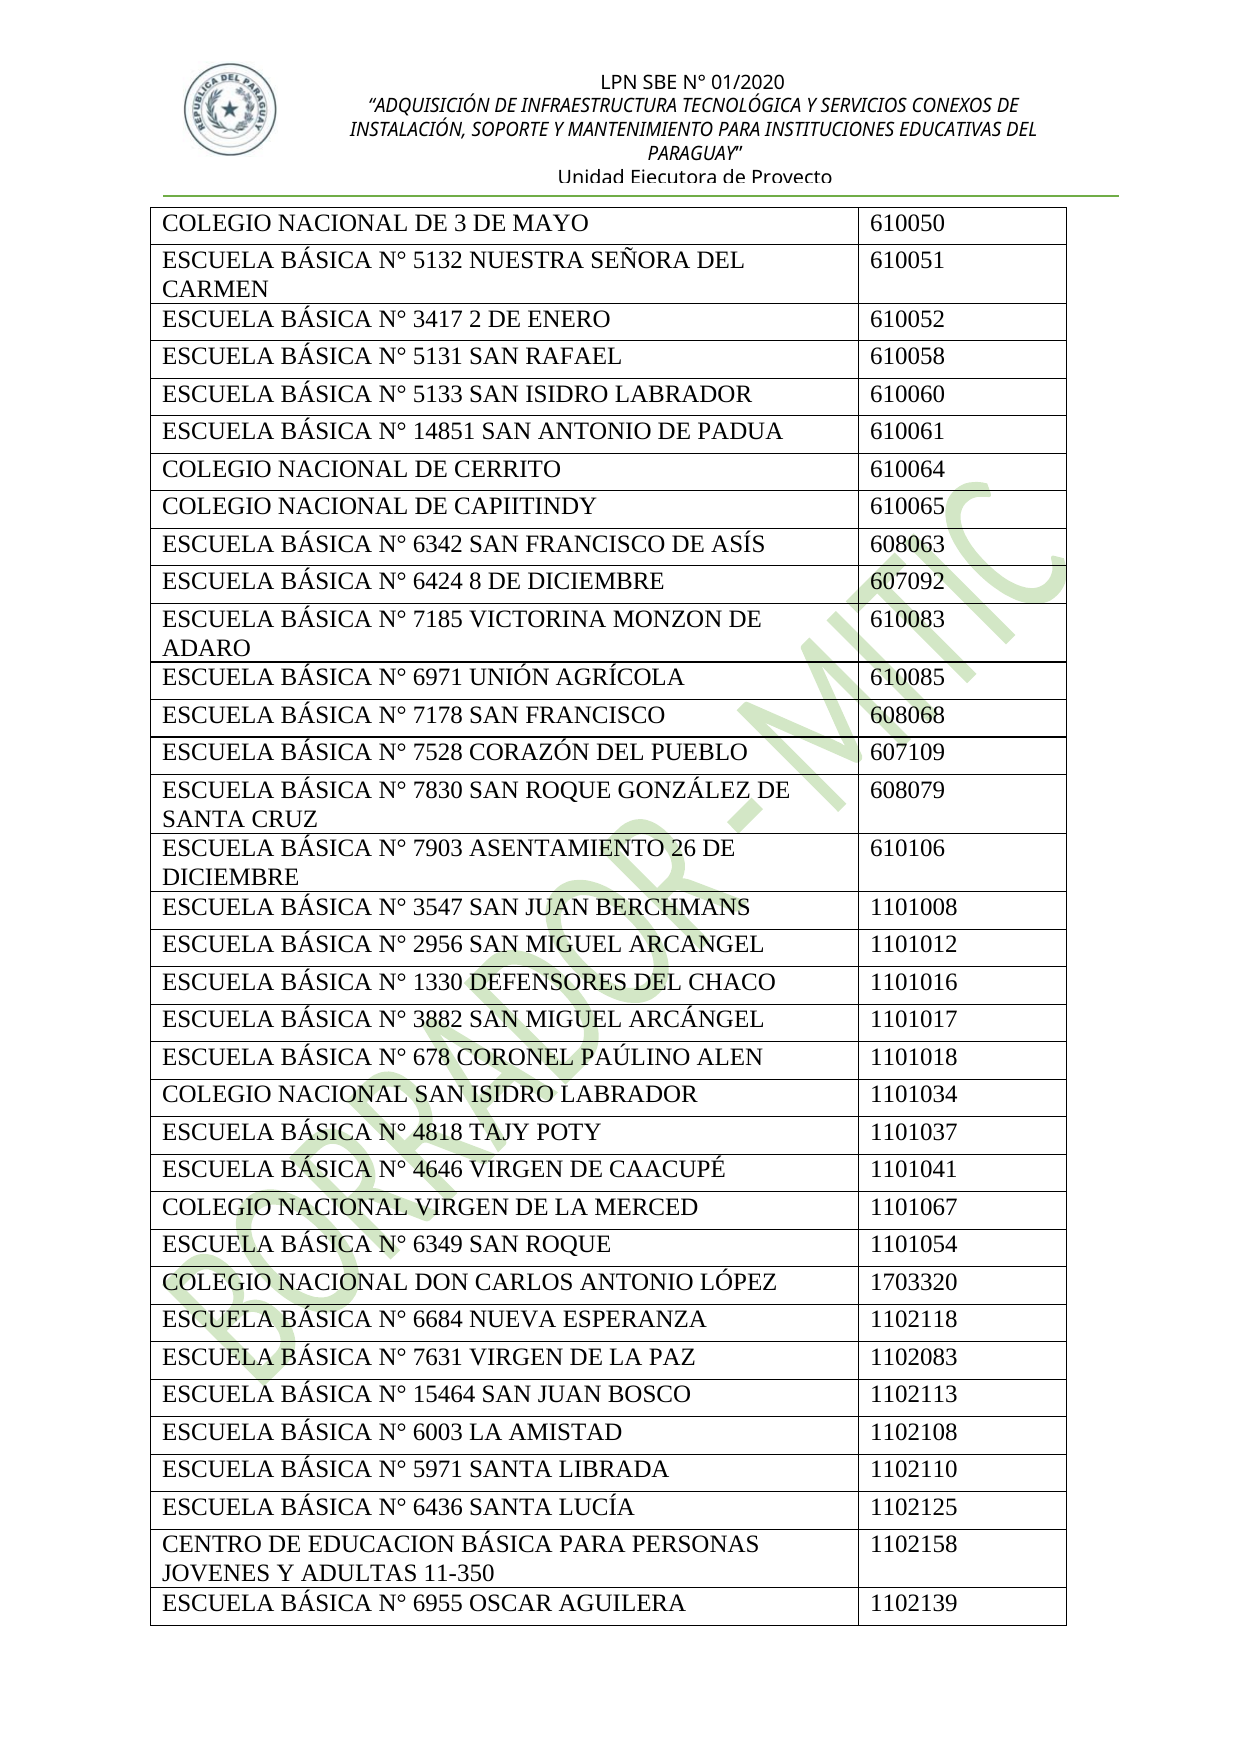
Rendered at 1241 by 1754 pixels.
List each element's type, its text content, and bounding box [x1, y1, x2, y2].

table_cell 610052 [859, 304, 1066, 340]
table_cell ESCUELA BÁSICA N° 6971 UNIÓN AGRÍCOLA [151, 663, 858, 699]
table_cell ESCUELA BÁSICA N° 5131 SAN RAFAEL [151, 341, 858, 378]
table_cell 1101016 [859, 967, 1066, 1003]
table_cell 1101037 [859, 1117, 1066, 1153]
table_cell ESCUELA BÁSICA N° 7903 ASENTAMIENTO 26 DE DICIEMBRE [151, 834, 858, 891]
table_cell 610050 [859, 208, 1066, 244]
table_cell ESCUELA BÁSICA N° 3417 2 DE ENERO [151, 304, 858, 340]
table_cell 608068 [859, 700, 1066, 736]
table_cell ESCUELA BÁSICA N° 6684 NUEVA ESPERANZA [151, 1305, 858, 1341]
table_cell ESCUELA BÁSICA N° 2956 SAN MIGUEL ARCANGEL [151, 930, 858, 966]
table_cell ESCUELA BÁSICA N° 4818 TAJY POTY [151, 1117, 858, 1153]
table_cell 608079 [859, 775, 1066, 832]
table_cell 1101012 [859, 930, 1066, 966]
table_cell 608063 [859, 529, 1066, 565]
table_cell 610064 [859, 454, 1066, 490]
table_cell 1102139 [859, 1588, 1066, 1624]
table_cell ESCUELA BÁSICA N° 6424 8 DE DICIEMBRE [151, 566, 858, 603]
table_cell ESCUELA BÁSICA N° 6003 LA AMISTAD [151, 1417, 858, 1453]
table_cell 610083 [859, 604, 1066, 661]
table_cell 1102158 [859, 1530, 1066, 1587]
table_cell ESCUELA BÁSICA N° 1330 DEFENSORES DEL CHACO [151, 967, 858, 1003]
table_cell ESCUELA BÁSICA N° 678 CORONEL PAÚLINO ALEN [151, 1042, 858, 1078]
table_cell COLEGIO NACIONAL DON CARLOS ANTONIO LÓPEZ [151, 1267, 858, 1303]
table_cell COLEGIO NACIONAL SAN ISIDRO LABRADOR [151, 1080, 858, 1116]
table_cell COLEGIO NACIONAL DE 3 DE MAYO [151, 208, 858, 244]
table_cell 607092 [859, 566, 1066, 603]
table_cell ESCUELA BÁSICA N° 4646 VIRGEN DE CAACUPÉ [151, 1155, 858, 1191]
table_cell 1101018 [859, 1042, 1066, 1078]
table_cell ESCUELA BÁSICA N° 5132 NUESTRA SEÑORA DEL CARMEN [151, 245, 858, 303]
picture [182, 61, 278, 157]
table_cell ESCUELA BÁSICA N° 6436 SANTA LUCÍA [151, 1492, 858, 1528]
table_cell 610085 [859, 663, 1066, 699]
table_cell 610058 [859, 341, 1066, 378]
table_cell ESCUELA BÁSICA N° 5971 SANTA LIBRADA [151, 1455, 858, 1491]
table_cell ESCUELA BÁSICA N° 7178 SAN FRANCISCO [151, 700, 858, 736]
table_cell ESCUELA BÁSICA N° 3882 SAN MIGUEL ARCÁNGEL [151, 1005, 858, 1041]
table_cell 610051 [859, 245, 1066, 303]
table_cell 1101008 [859, 892, 1066, 928]
table_cell ESCUELA BÁSICA N° 6342 SAN FRANCISCO DE ASÍS [151, 529, 858, 565]
table_cell ESCUELA BÁSICA N° 5133 SAN ISIDRO LABRADOR [151, 379, 858, 415]
table_cell ESCUELA BÁSICA N° 6955 OSCAR AGUILERA [151, 1588, 858, 1624]
table_cell 1102110 [859, 1455, 1066, 1491]
table_cell COLEGIO NACIONAL VIRGEN DE LA MERCED [151, 1192, 858, 1228]
table_cell 1102125 [859, 1492, 1066, 1528]
table_cell ESCUELA BÁSICA N° 15464 SAN JUAN BOSCO [151, 1380, 858, 1416]
table_cell 610061 [859, 416, 1066, 453]
table_cell ESCUELA BÁSICA N° 6349 SAN ROQUE [151, 1230, 858, 1266]
table_cell 1101067 [859, 1192, 1066, 1228]
table_cell ESCUELA BÁSICA N° 7631 VIRGEN DE LA PAZ [151, 1342, 858, 1378]
table_cell 1102108 [859, 1417, 1066, 1453]
table_cell 1102083 [859, 1342, 1066, 1378]
table_cell CENTRO DE EDUCACION BÁSICA PARA PERSONAS JOVENES Y ADULTAS 11-350 [151, 1530, 858, 1587]
table_cell ESCUELA BÁSICA N° 7185 VICTORINA MONZON DE ADARO [151, 604, 858, 661]
table_cell ESCUELA BÁSICA N° 14851 SAN ANTONIO DE PADUA [151, 416, 858, 453]
table_cell 1101041 [859, 1155, 1066, 1191]
table_cell 610065 [859, 491, 1066, 528]
table_cell 610106 [859, 834, 1066, 891]
table_cell 610060 [859, 379, 1066, 415]
table_cell 607109 [859, 738, 1066, 774]
table_cell 1703320 [859, 1267, 1066, 1303]
table_cell COLEGIO NACIONAL DE CAPIITINDY [151, 491, 858, 528]
table_cell 1101017 [859, 1005, 1066, 1041]
table_cell COLEGIO NACIONAL DE CERRITO [151, 454, 858, 490]
table_cell 1102113 [859, 1380, 1066, 1416]
table_cell ESCUELA BÁSICA N° 3547 SAN JUAN BERCHMANS [151, 892, 858, 928]
table_cell 1102118 [859, 1305, 1066, 1341]
table_cell 1101054 [859, 1230, 1066, 1266]
table_cell ESCUELA BÁSICA N° 7830 SAN ROQUE GONZÁLEZ DE SANTA CRUZ [151, 775, 858, 832]
table_cell 1101034 [859, 1080, 1066, 1116]
table_cell ESCUELA BÁSICA N° 7528 CORAZÓN DEL PUEBLO [151, 738, 858, 774]
